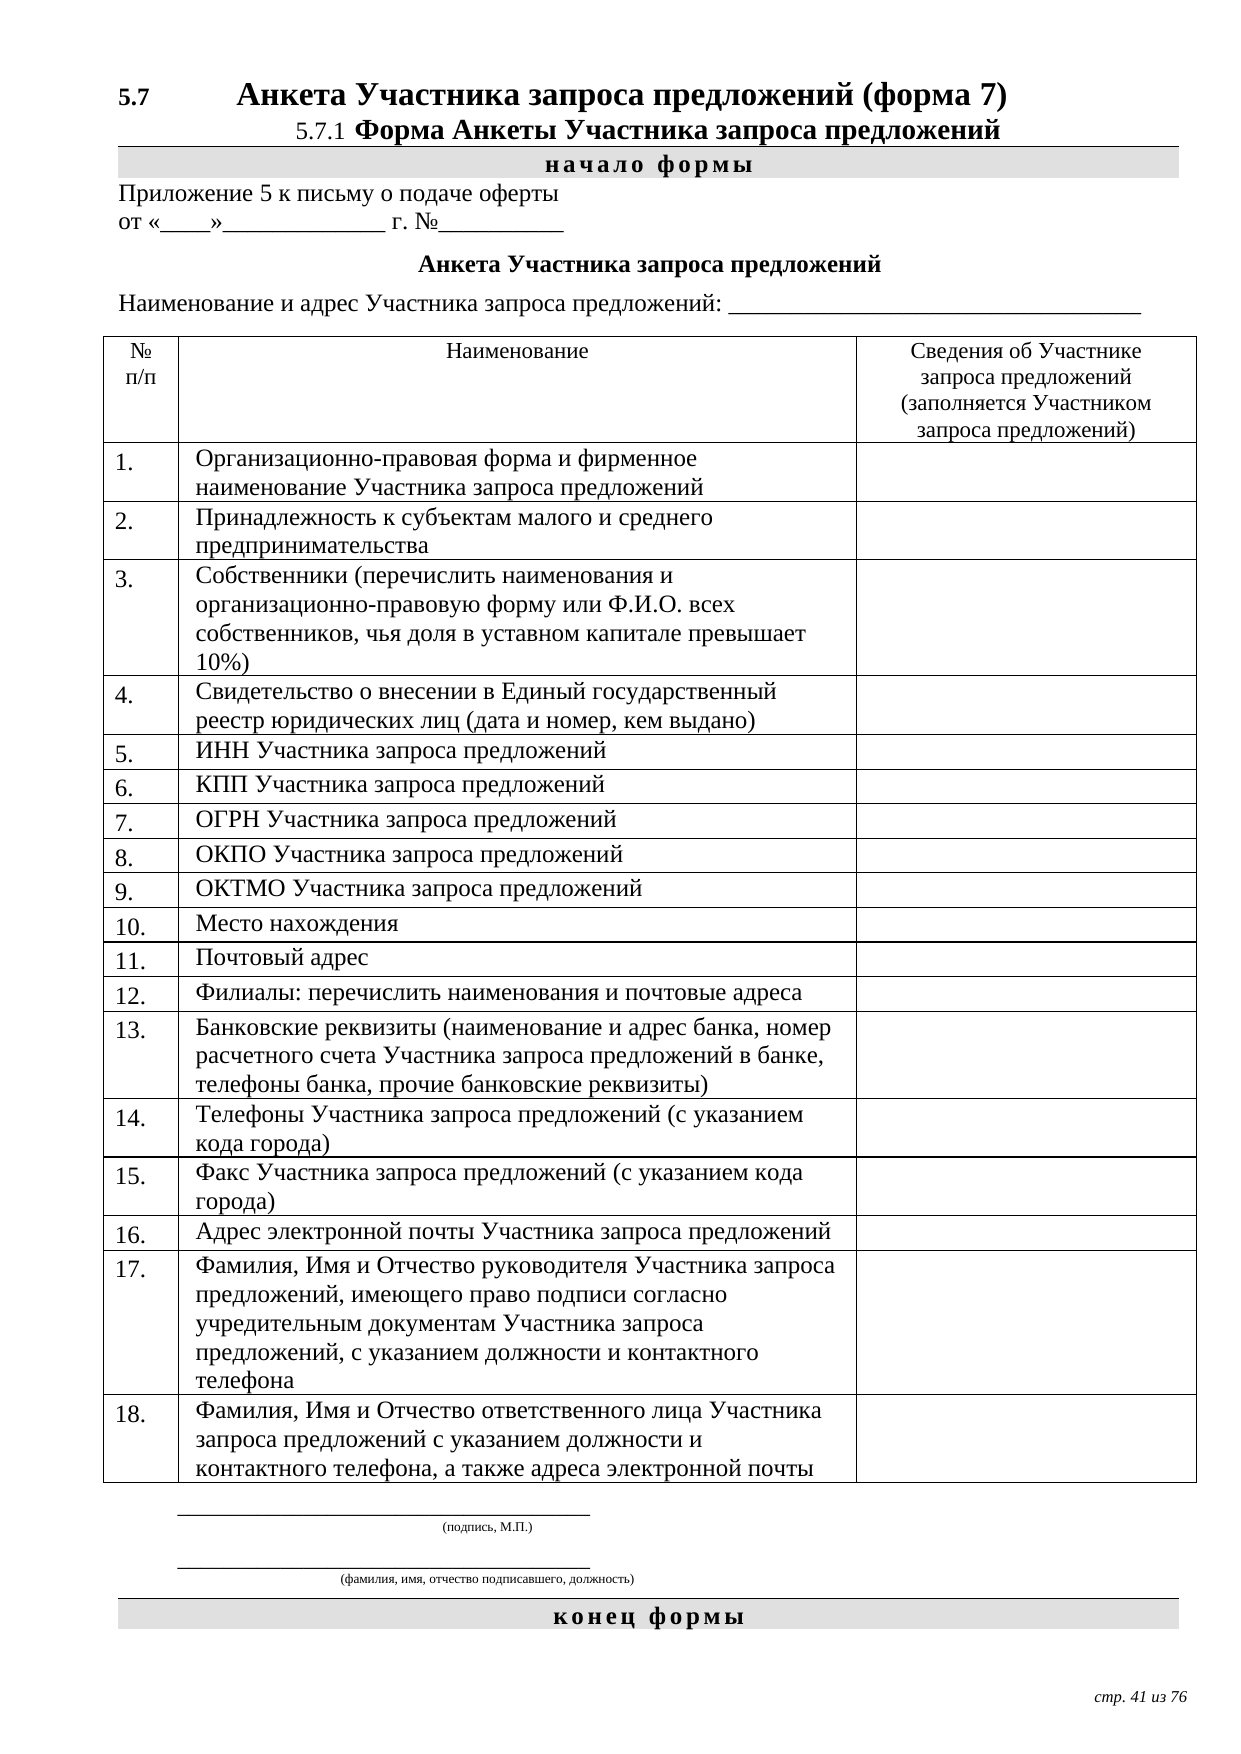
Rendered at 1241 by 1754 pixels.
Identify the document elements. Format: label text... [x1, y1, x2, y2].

table_cell [104, 1216, 178, 1249]
table_cell [104, 977, 178, 1011]
table_cell Фамилия, Имя и Отчество руководителя Участника запроса предложений, имеющего право подписи согласно учредительным документам Участника запроса предложений, с указанием должности и контактного телефона [179, 1251, 856, 1394]
table_cell Собственники (перечислить наименования и организационно-правовую форму или Ф.И.О. всех собственников, чья доля в уставном капитале превышает 10%) [179, 560, 856, 675]
text ____________________________________ [118, 1492, 1181, 1518]
table_cell [857, 804, 1196, 838]
table_cell [104, 1395, 178, 1482]
table_cell [104, 735, 178, 768]
table_cell [104, 943, 178, 976]
text ____________________________________ [118, 1545, 1181, 1571]
table_cell [857, 839, 1196, 872]
table_header Сведения об Участнике запроса предложений (заполняется Участником запроса предложений) [857, 337, 1196, 442]
text Приложение 5 к письму о подаче оферты от «____»_____________ г. №__________ [118, 178, 1181, 235]
table_cell ОКПО Участника запроса предложений [179, 839, 856, 872]
text начало формы [118, 147, 1179, 178]
table_cell [857, 502, 1196, 559]
table_cell [857, 676, 1196, 734]
table_cell [857, 770, 1196, 803]
table_cell [104, 839, 178, 872]
table_cell Принадлежность к субъектам малого и среднего предпринимательства [179, 502, 856, 559]
table_cell Место нахождения [179, 908, 856, 941]
table_cell [104, 443, 178, 501]
text Наименование и адрес Участника запроса предложений: _________________________________ [118, 288, 1181, 317]
table_cell [104, 1012, 178, 1098]
text конец формы [118, 1599, 1179, 1629]
table_cell [857, 977, 1196, 1011]
table_cell [104, 560, 178, 675]
table_cell Организационно-правовая форма и фирменное наименование Участника запроса предложений [179, 443, 856, 501]
table_cell [857, 873, 1196, 907]
table_header № п/п [104, 337, 178, 442]
table_cell [104, 1099, 178, 1156]
table_cell [857, 443, 1196, 501]
table_cell [104, 1158, 178, 1215]
text Форма Анкеты Участника запроса предложений [236, 112, 1181, 146]
table_cell ОКТМО Участника запроса предложений [179, 873, 856, 907]
table_cell Свидетельство о внесении в Единый государственный реестр юридических лиц (дата и номер, кем выдано) [179, 676, 856, 734]
table_cell [857, 1012, 1196, 1098]
table_cell Телефоны Участника запроса предложений (с указанием кода города) [179, 1099, 856, 1156]
table_cell Филиалы: перечислить наименования и почтовые адреса [179, 977, 856, 1011]
table_cell Факс Участника запроса предложений (с указанием кода города) [179, 1158, 856, 1215]
table_cell КПП Участника запроса предложений [179, 770, 856, 803]
table_cell Адрес электронной почты Участника запроса предложений [179, 1216, 856, 1249]
table_cell [857, 1216, 1196, 1249]
table_cell [857, 1395, 1196, 1482]
table_cell [104, 908, 178, 941]
table_cell [104, 770, 178, 803]
table_cell Почтовый адрес [179, 943, 856, 976]
table_cell [104, 1251, 178, 1394]
table_cell [857, 1251, 1196, 1394]
table_cell [104, 502, 178, 559]
text Анкета Участника запроса предложений [118, 249, 1181, 278]
text (подпись, М.П.) [118, 1518, 797, 1545]
table_cell ИНН Участника запроса предложений [179, 735, 856, 768]
table_cell Фамилия, Имя и Отчество ответственного лица Участника запроса предложений с указанием должности и контактного телефона, а также адреса электронной почты [179, 1395, 856, 1482]
table_cell [857, 943, 1196, 976]
table_cell Банковские реквизиты (наименование и адрес банка, номер расчетного счета Участника запроса предложений в банке, телефоны банка, прочие банковские реквизиты) [179, 1012, 856, 1098]
table_header Наименование [179, 337, 856, 442]
text (фамилия, имя, отчество подписавшего, должность) [118, 1571, 797, 1598]
table_cell [857, 735, 1196, 768]
table_cell [104, 676, 178, 734]
table_cell [857, 1099, 1196, 1156]
table_cell [857, 908, 1196, 941]
table_cell [857, 1158, 1196, 1215]
table_cell [104, 873, 178, 907]
table_cell [104, 804, 178, 838]
table_cell ОГРН Участника запроса предложений [179, 804, 856, 838]
table_cell [857, 560, 1196, 675]
